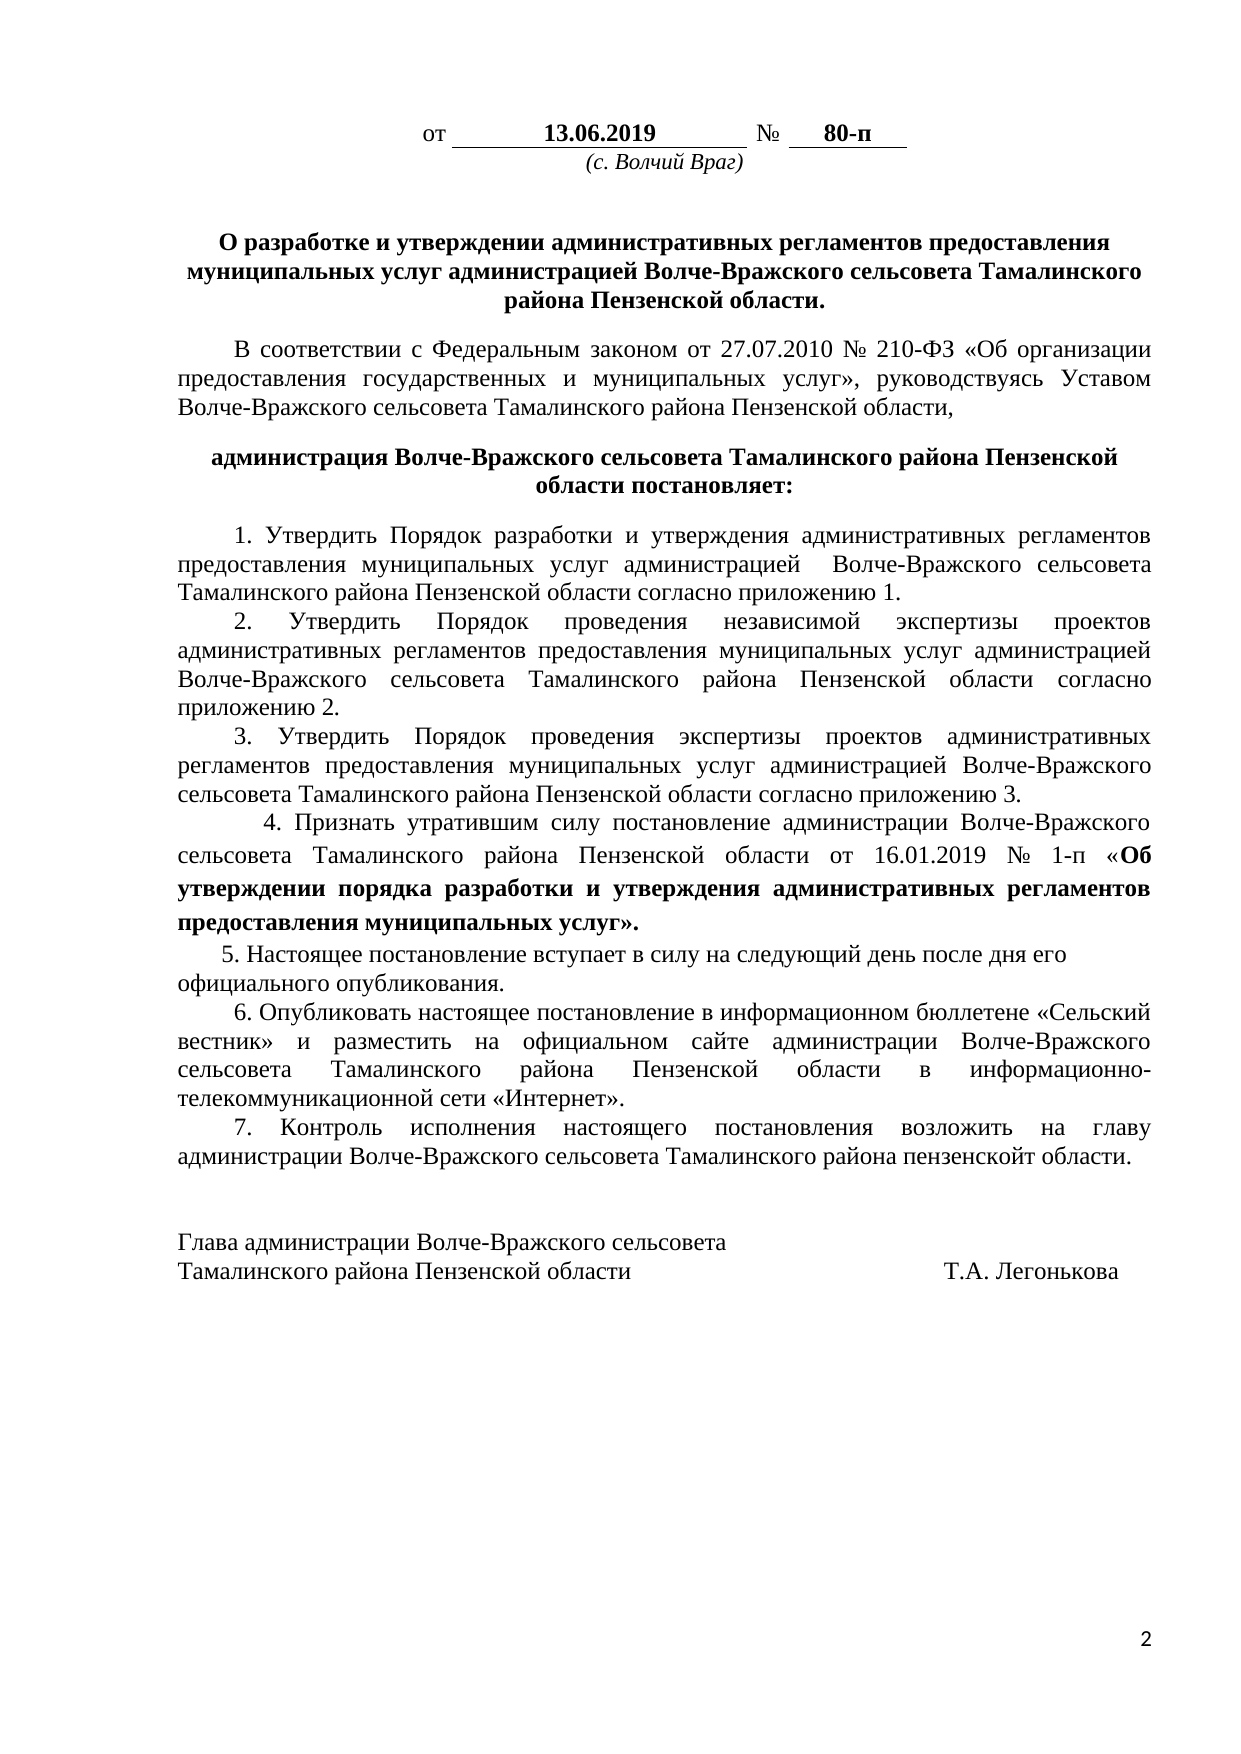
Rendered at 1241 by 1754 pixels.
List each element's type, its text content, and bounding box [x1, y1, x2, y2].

table_cell (с. Волчий Враг) [422, 147, 907, 175]
text О разработке и утверждении административных регламентов предоставления муниципальных услуг администрацией Волче-Вражского сельсовета Тамалинского района Пензенской области. [177, 227, 1152, 314]
text 6. Опубликовать настоящее постановление в информационном бюллетене «Сельский вестник» и разместить на официальном сайте администрации Волче-Вражского сельсовета Тамалинского района Пензенской области в информационно-телекоммуникационной сети «Интернет». [177, 997, 1152, 1112]
title 3. Утвердить Порядок проведения экспертизы проектов административных регламентов предоставления муниципальных услуг администрацией Волче-Вражского сельсовета Тамалинского района Пензенской области согласно приложению 3. [177, 721, 1152, 807]
text администрация Волче-Вражского сельсовета Тамалинского района Пензенской области постановляет: [177, 442, 1152, 499]
text В соответствии с Федеральным законом от 27.07.2010 № 210-ФЗ «Об организации предоставления государственных и муниципальных услуг», руководствуясь Уставом Волче-Вражского сельсовета Тамалинского района Пензенской области, [177, 334, 1152, 421]
text 5. Настоящее постановление вступает в силу на следующий день после дня его официального опубликования. [177, 939, 1152, 997]
text Глава администрации Волче-Вражского сельсовета [177, 1227, 1152, 1256]
title 1. Утвердить Порядок разработки и утверждения административных регламентов предоставления муниципальных услуг администрацией Волче-Вражского сельсовета Тамалинского района Пензенской области согласно приложению 1. [177, 520, 1152, 606]
text 2. Утвердить Порядок проведения независимой экспертизы проектов административных регламентов предоставления муниципальных услуг администрацией Волче-Вражского сельсовета Тамалинского района Пензенской области согласно приложению 2. [177, 606, 1152, 721]
table_header от [422, 118, 452, 147]
table_header 13.06.2019 [452, 118, 747, 147]
table_header 80-п [789, 118, 907, 147]
subtitle 4. Признать утратившим силу постановление администрации Волче-Вражского сельсовета Тамалинского района Пензенской области от 16.01.2019 № 1-п «Об утверждении порядка разработки и утверждения административных регламентов предоставления муниципальных услуг». [177, 807, 1152, 935]
text Тамалинского района Пензенской области Т.А. Легонькова [177, 1256, 1152, 1284]
table_header № [747, 118, 788, 147]
text 7. Контроль исполнения настоящего постановления возложить на главу администрации Волче-Вражского сельсовета Тамалинского района пензенскойт области. [177, 1112, 1152, 1169]
